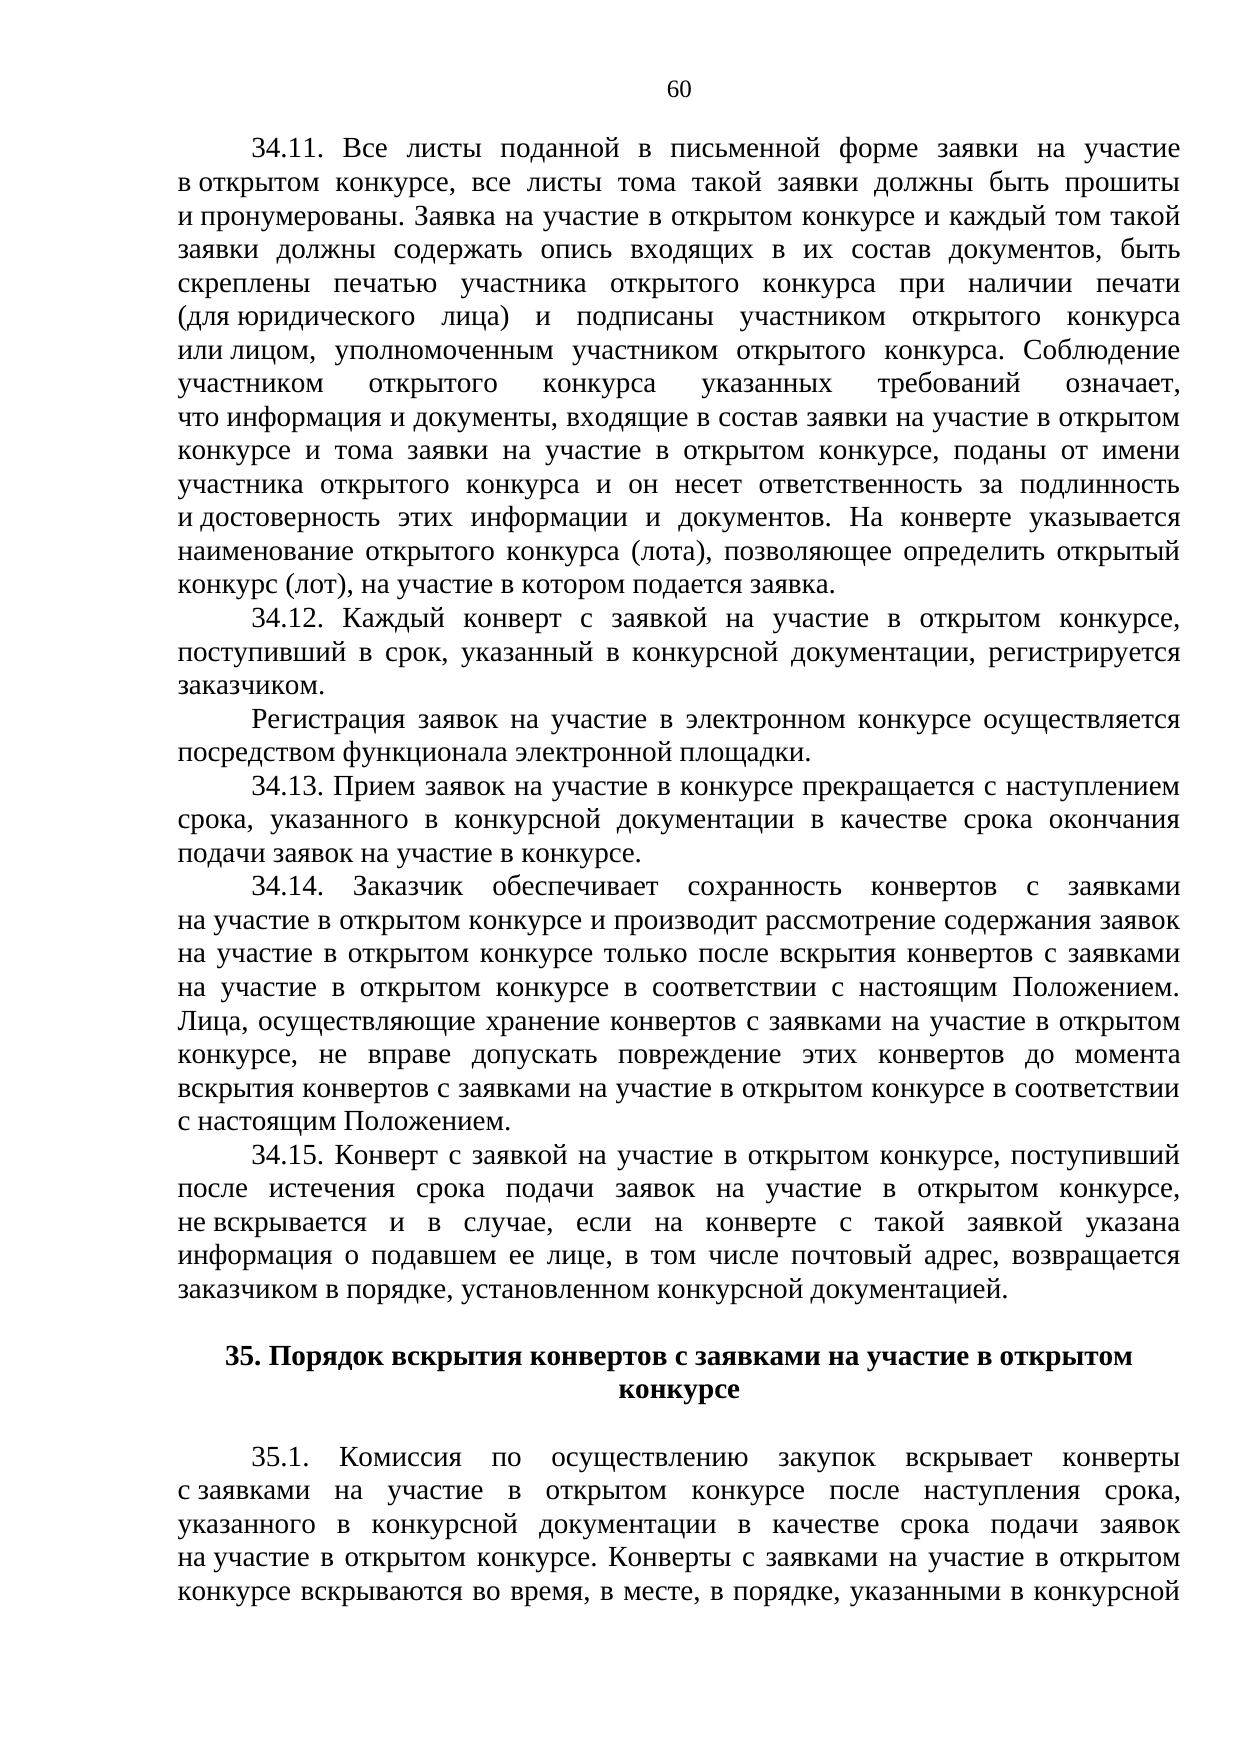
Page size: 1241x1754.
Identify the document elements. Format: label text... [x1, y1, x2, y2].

text 34.15. Конверт с заявкой на участие в открытом конкурсе, поступивший после истечения срока подачи заявок на участие в открытом конкурсе, не вскрывается и в случае, если на конверте с такой заявкой указана информация о подавшем ее лице, в том числе почтовый адрес, возвращается заказчиком в порядке, установленном конкурсной документацией. [177, 1137, 1181, 1304]
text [177, 1439, 1181, 1606]
text Регистрация заявок на участие в электронном конкурсе осуществляется посредством функционала электронной площадки. [177, 701, 1181, 768]
text 34.13. Прием заявок на участие в конкурсе прекращается с наступлением срока, указанного в конкурсной документации в качестве срока окончания подачи заявок на участие в конкурсе. [177, 768, 1181, 868]
text 34.11. Все листы поданной в письменной форме заявки на участие в открытом конкурсе, все листы тома такой заявки должны быть прошиты и пронумерованы. Заявка на участие в открытом конкурсе и каждый том такой заявки должны содержать опись входящих в их состав документов, быть скреплены печатью участника открытого конкурса при наличии печати (для юридического лица) и подписаны участником открытого конкурса или лицом, уполномоченным участником открытого конкурса. Соблюдение участником открытого конкурса указанных требований означает, что информация и документы, входящие в состав заявки на участие в открытом конкурсе и тома заявки на участие в открытом конкурсе, поданы от имени участника открытого конкурса и он несет ответственность за подлинность и достоверность этих информации и документов. На конверте указывается наименование открытого конкурса (лота), позволяющее определить открытый конкурс (лот), на участие в котором подается заявка. [177, 131, 1181, 600]
list 35. Порядок вскрытия конвертов с заявками на участие в открытом конкурсе [177, 1338, 1181, 1405]
text 34.14. Заказчик обеспечивает сохранность конвертов с заявками на участие в открытом конкурсе и производит рассмотрение содержания заявок на участие в открытом конкурсе только после вскрытия конвертов с заявками на участие в открытом конкурсе в соответствии с настоящим Положением. Лица, осуществляющие хранение конвертов с заявками на участие в открытом конкурсе, не вправе допускать повреждение этих конвертов до момента вскрытия конвертов с заявками на участие в открытом конкурсе в соответствии с настоящим Положением. [177, 868, 1181, 1137]
text 34.12. Каждый конверт с заявкой на участие в открытом конкурсе, поступивший в срок, указанный в конкурсной документации, регистрируется заказчиком. [177, 600, 1181, 701]
